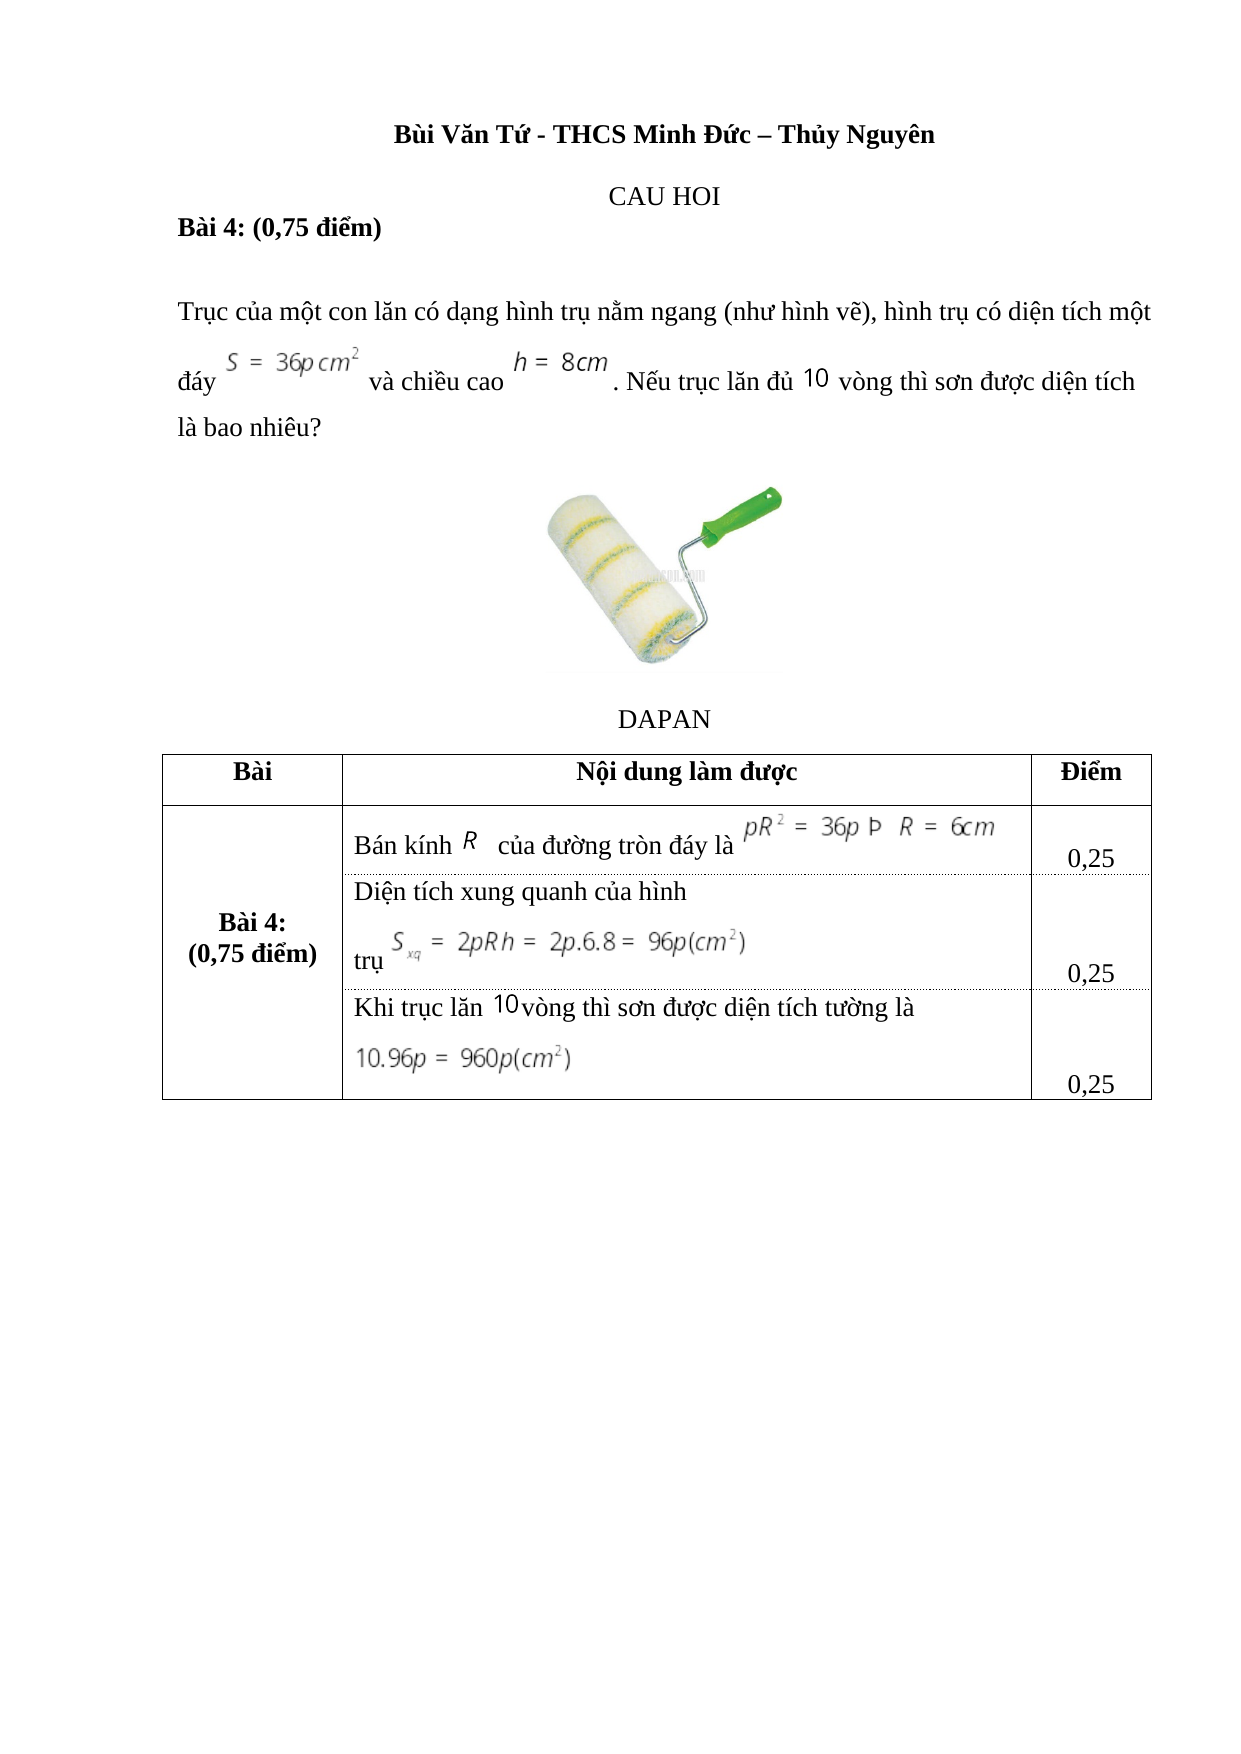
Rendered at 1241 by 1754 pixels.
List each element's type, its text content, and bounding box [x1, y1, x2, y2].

table_cell Bài 4: (0,75 điểm) [163, 806, 342, 1099]
text Trục của một con lăn có dạng hình trụ nằm ngang (như hình vẽ), hình trụ có diện tích một đáy và chiều cao . Nếu trục lăn đủ vòng thì sơn được diện tích là bao nhiêu? [177, 295, 1152, 443]
table_cell 0,25 [1032, 989, 1151, 1099]
table_cell Bán kính của đường tròn đáy là [343, 806, 1031, 874]
table_cell 0,25 [1032, 806, 1151, 874]
text Bùi Văn Tứ - THCS Minh Đức – Thủy Nguyên [177, 118, 1152, 149]
table_cell 0,25 [1032, 874, 1151, 989]
text Bài 4: (0,75 điểm) [177, 212, 1152, 243]
picture [545, 475, 784, 673]
table_cell Diện tích xung quanh của hình trụ [343, 874, 1031, 989]
text DAPAN [177, 703, 1152, 734]
text CAU HOI [177, 180, 1152, 212]
table_header Nội dung làm được [343, 755, 1031, 805]
table_cell Khi trục lăn vòng thì sơn được diện tích tường là [343, 989, 1031, 1099]
table_header Điểm [1032, 755, 1151, 805]
table_header Bài [163, 755, 342, 805]
